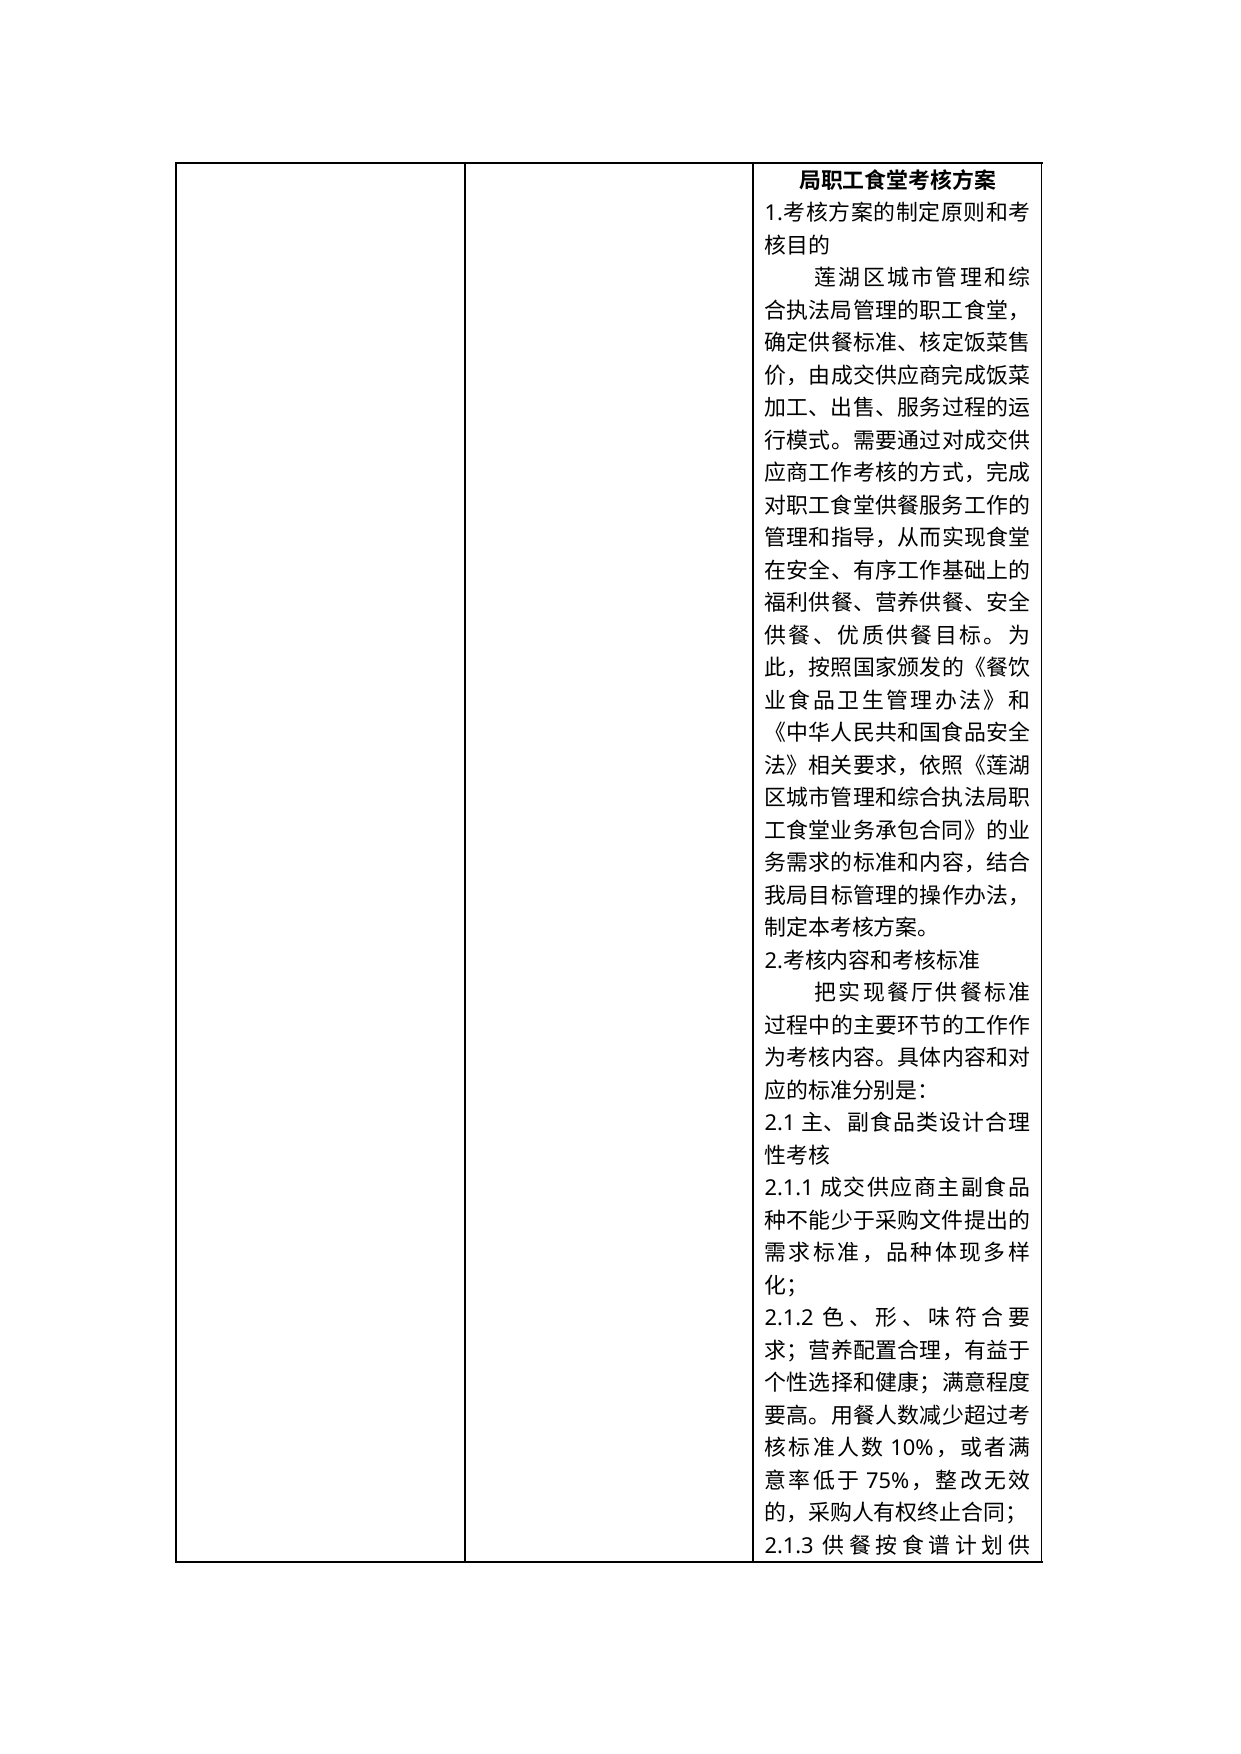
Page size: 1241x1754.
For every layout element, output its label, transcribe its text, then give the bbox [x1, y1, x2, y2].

table_cell [466, 164, 752, 1561]
table_cell 1 [177, 164, 464, 1561]
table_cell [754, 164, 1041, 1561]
